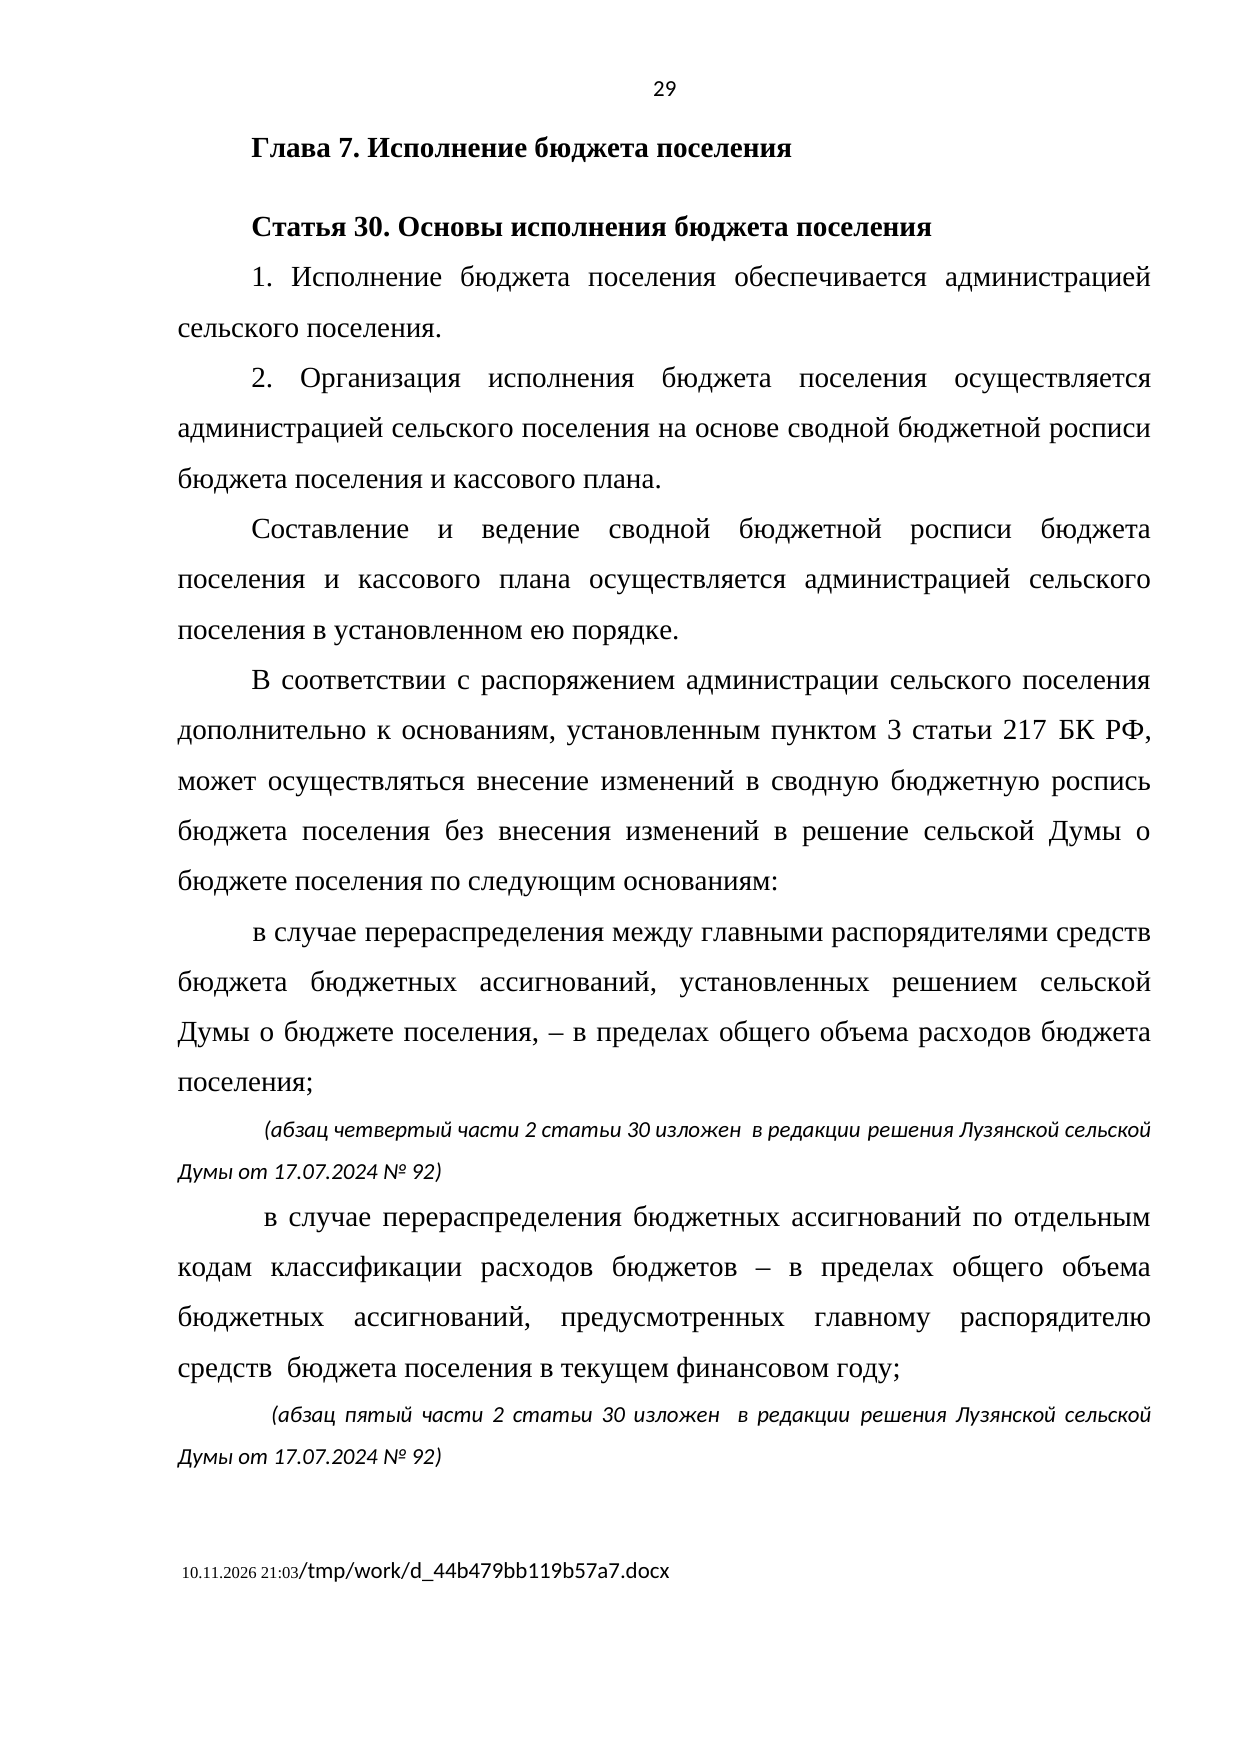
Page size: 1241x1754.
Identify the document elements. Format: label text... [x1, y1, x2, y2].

text (абзац четвертый части 2 статьи 30 изложен в редакции решения Лузянской сельской Думы от 17.07.2024 № 92) [177, 1115, 1152, 1185]
text Статья 30. Основы исполнения бюджета поселения [177, 209, 1152, 243]
text 2. Организация исполнения бюджета поселения осуществляется администрацией сельского поселения на основе сводной бюджетной росписи бюджета поселения и кассового плана. [177, 360, 1152, 494]
text Составление и ведение сводной бюджетной росписи бюджета поселения и кассового плана осуществляется администрацией сельского поселения в установленном ею порядке. [177, 511, 1152, 645]
text в случае перераспределения между главными распорядителями средств бюджета бюджетных ассигнований, установленных решением сельской Думы о бюджете поселения, – в пределах общего объема расходов бюджета поселения; [177, 914, 1152, 1098]
text (абзац пятый части 2 статьи 30 изложен в редакции решения Лузянской сельской Думы от 17.07.2024 № 92) [177, 1400, 1152, 1470]
text В соответствии с распоряжением администрации сельского поселения дополнительно к основаниям, установленным пунктом 3 статьи 217 БК РФ, может осуществляться внесение изменений в сводную бюджетную роспись бюджета поселения без внесения изменений в решение сельской Думы о бюджете поселения по следующим основаниям: [177, 662, 1152, 897]
text 1. Исполнение бюджета поселения обеспечивается администрацией сельского поселения. [177, 259, 1152, 343]
text Глава 7. Исполнение бюджета поселения [177, 130, 1152, 163]
text в случае перераспределения бюджетных ассигнований по отдельным кодам классификации расходов бюджетов – в пределах общего объема бюджетных ассигнований, предусмотренных главному распорядителю средств бюджета поселения в текущем финансовом году; [177, 1199, 1152, 1383]
